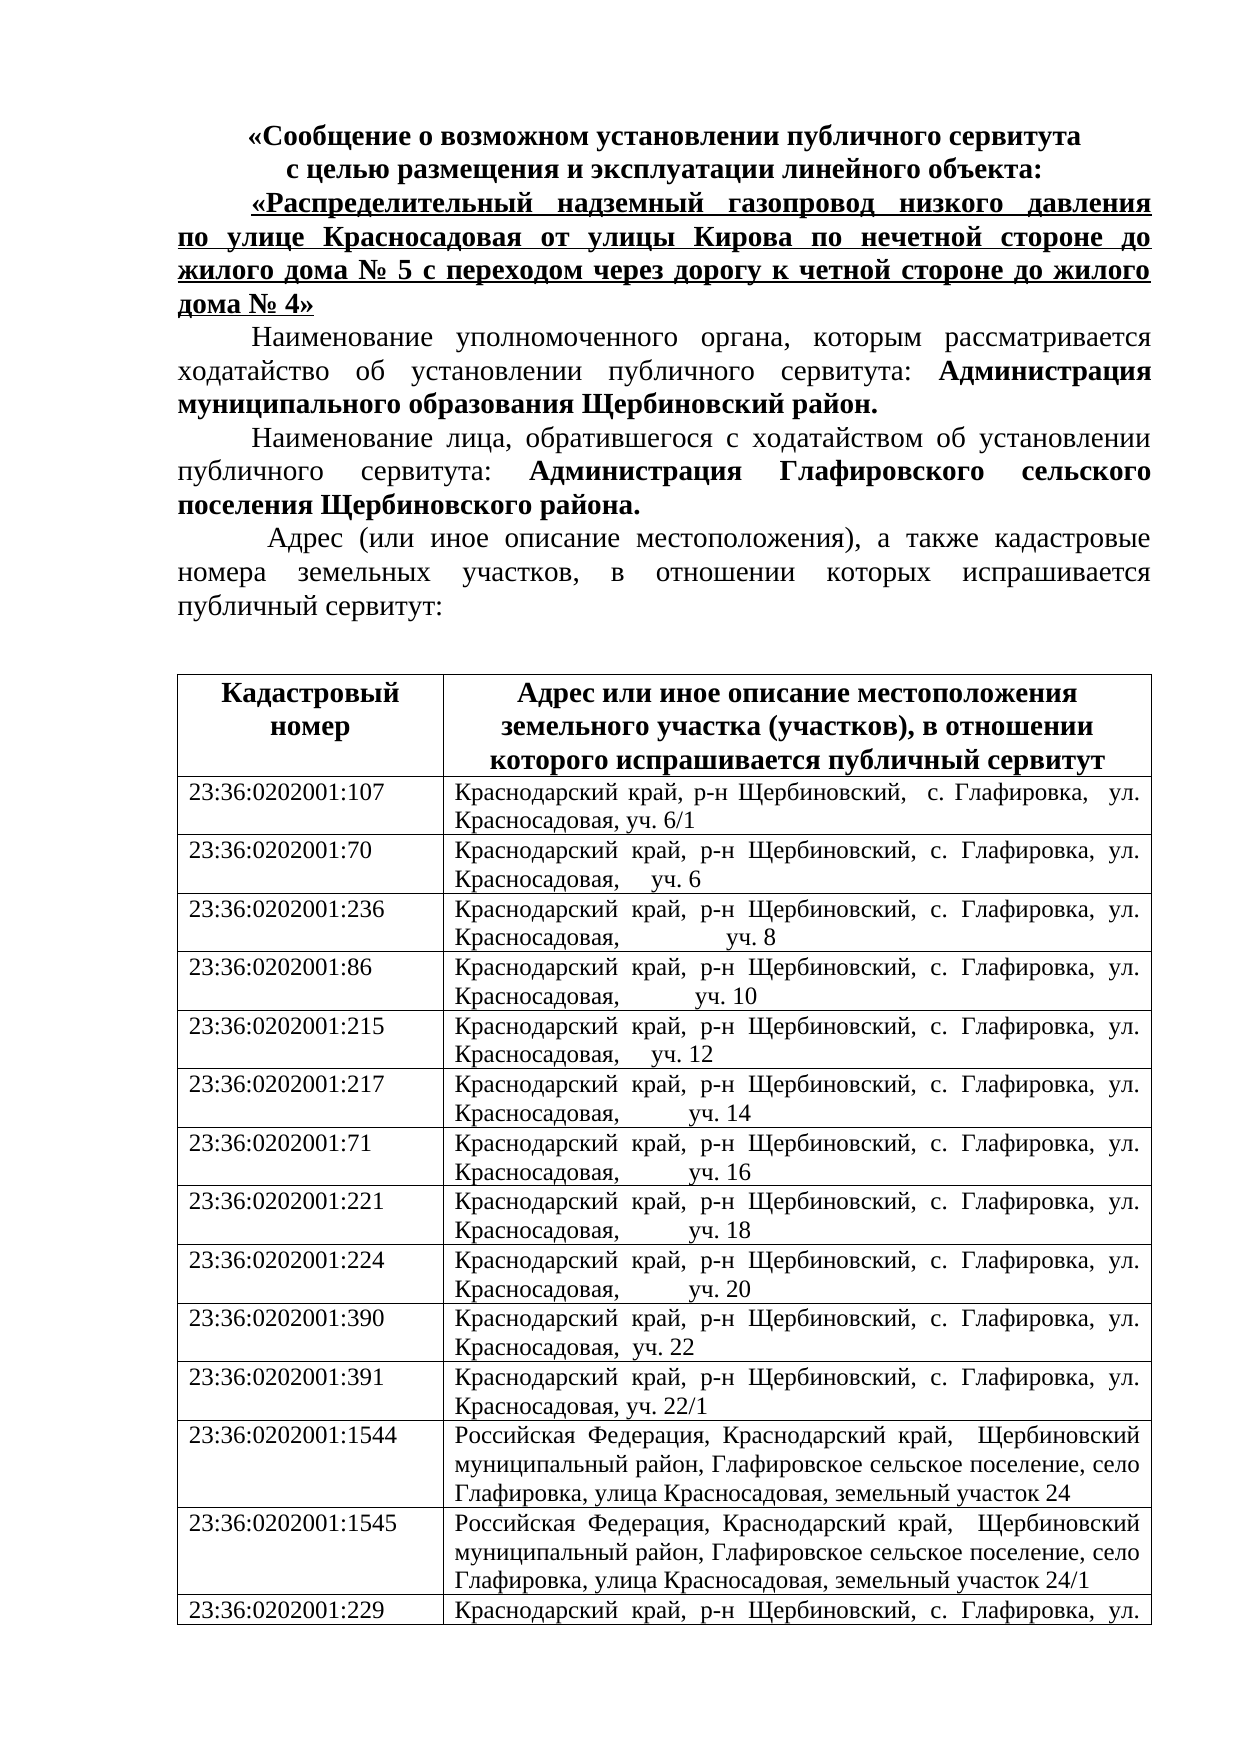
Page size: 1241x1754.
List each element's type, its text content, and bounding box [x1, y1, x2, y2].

table_cell Краснодарский край, р-н Щербиновский, с. Глафировка, ул. Красносадовая, уч. 6 [444, 835, 1151, 893]
table_cell 23:36:0202001:229 [178, 1595, 443, 1624]
table_cell 23:36:0202001:70 [178, 835, 443, 893]
table_cell Краснодарский край, р-н Щербиновский, с. Глафировка, ул. Красносадовая, уч. 14 [444, 1069, 1151, 1127]
table_cell Краснодарский край, р-н Щербиновский, с. Глафировка, ул. Красносадовая, уч. 22 [444, 1304, 1151, 1361]
table_cell Краснодарский край, р-н Щербиновский, с. Глафировка, ул. Красносадовая, уч. 6/1 [444, 777, 1151, 834]
text с целью размещения и эксплуатации линейного объекта: [177, 152, 1152, 185]
list Наименование уполномоченного органа, которым рассматривается ходатайство об установлении публичного сервитута: Администрация муниципального образования Щербиновский район. [177, 319, 1152, 420]
table_cell 23:36:0202001:224 [178, 1245, 443, 1302]
table_cell Краснодарский край, р-н Щербиновский, с. Глафировка, ул. Красносадовая, уч. 10 [444, 952, 1151, 1010]
table_header Адрес или иное описание местоположения земельного участка (участков), в отношении которого испрашивается публичный сервитут [444, 675, 1151, 776]
table_cell 23:36:0202001:215 [178, 1011, 443, 1068]
list «Распределительный надземный газопровод низкого давления по улице Красносадовая от улицы Кирова по нечетной стороне до жилого дома № 5 с переходом через дорогу к четной стороне до жилого дома № 4» [177, 185, 1152, 248]
table_cell 23:36:0202001:107 [178, 777, 443, 834]
table_cell Краснодарский край, р-н Щербиновский, с. Глафировка, ул. Красносадовая, уч. 16 [444, 1128, 1151, 1185]
table_cell Краснодарский край, р-н Щербиновский, с. Глафировка, ул. Красносадовая, уч. 12 [444, 1011, 1151, 1068]
list «Распределительный надземный газопровод низкого давления по улице Красносадовая от улицы Кирова по нечетной стороне до жилого дома № 5 с переходом через дорогу к четной стороне до жилого дома № 4» [177, 249, 1152, 319]
table_cell 23:36:0202001:71 [178, 1128, 443, 1185]
table_cell 23:36:0202001:236 [178, 894, 443, 951]
list Адрес (или иное описание местоположения), а также кадастровые номера земельных участков, в отношении которых испрашивается публичный сервитут: [177, 521, 1152, 621]
list Наименование лица, обратившегося с ходатайством об установлении публичного сервитута: Администрация Глафировского сельского поселения Щербиновского района. [177, 420, 1152, 521]
text «Сообщение о возможном установлении публичного сервитута [177, 118, 1152, 152]
table_cell Краснодарский край, р-н Щербиновский, с. Глафировка, ул. Красносадовая, уч. 20 [444, 1245, 1151, 1302]
table_cell 23:36:0202001:1545 [178, 1508, 443, 1594]
table_cell 23:36:0202001:1544 [178, 1421, 443, 1507]
table_cell 23:36:0202001:217 [178, 1069, 443, 1127]
table_cell 23:36:0202001:390 [178, 1304, 443, 1361]
table_header Кадастровый номер [178, 675, 443, 776]
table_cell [444, 1595, 1151, 1624]
table_cell Российская Федерация, Краснодарский край, Щербиновский муниципальный район, Глафировское сельское поселение, село Глафировка, улица Красносадовая, земельный участок 24/1 [444, 1508, 1151, 1594]
table_cell 23:36:0202001:391 [178, 1362, 443, 1419]
table_cell 23:36:0202001:86 [178, 952, 443, 1010]
table_cell Российская Федерация, Краснодарский край, Щербиновский муниципальный район, Глафировское сельское поселение, село Глафировка, улица Красносадовая, земельный участок 24 [444, 1421, 1151, 1507]
table_cell Краснодарский край, р-н Щербиновский, с. Глафировка, ул. Красносадовая, уч. 22/1 [444, 1362, 1151, 1419]
table_cell Краснодарский край, р-н Щербиновский, с. Глафировка, ул. Красносадовая, уч. 8 [444, 894, 1151, 951]
table_cell Краснодарский край, р-н Щербиновский, с. Глафировка, ул. Красносадовая, уч. 18 [444, 1186, 1151, 1244]
table_cell 23:36:0202001:221 [178, 1186, 443, 1244]
